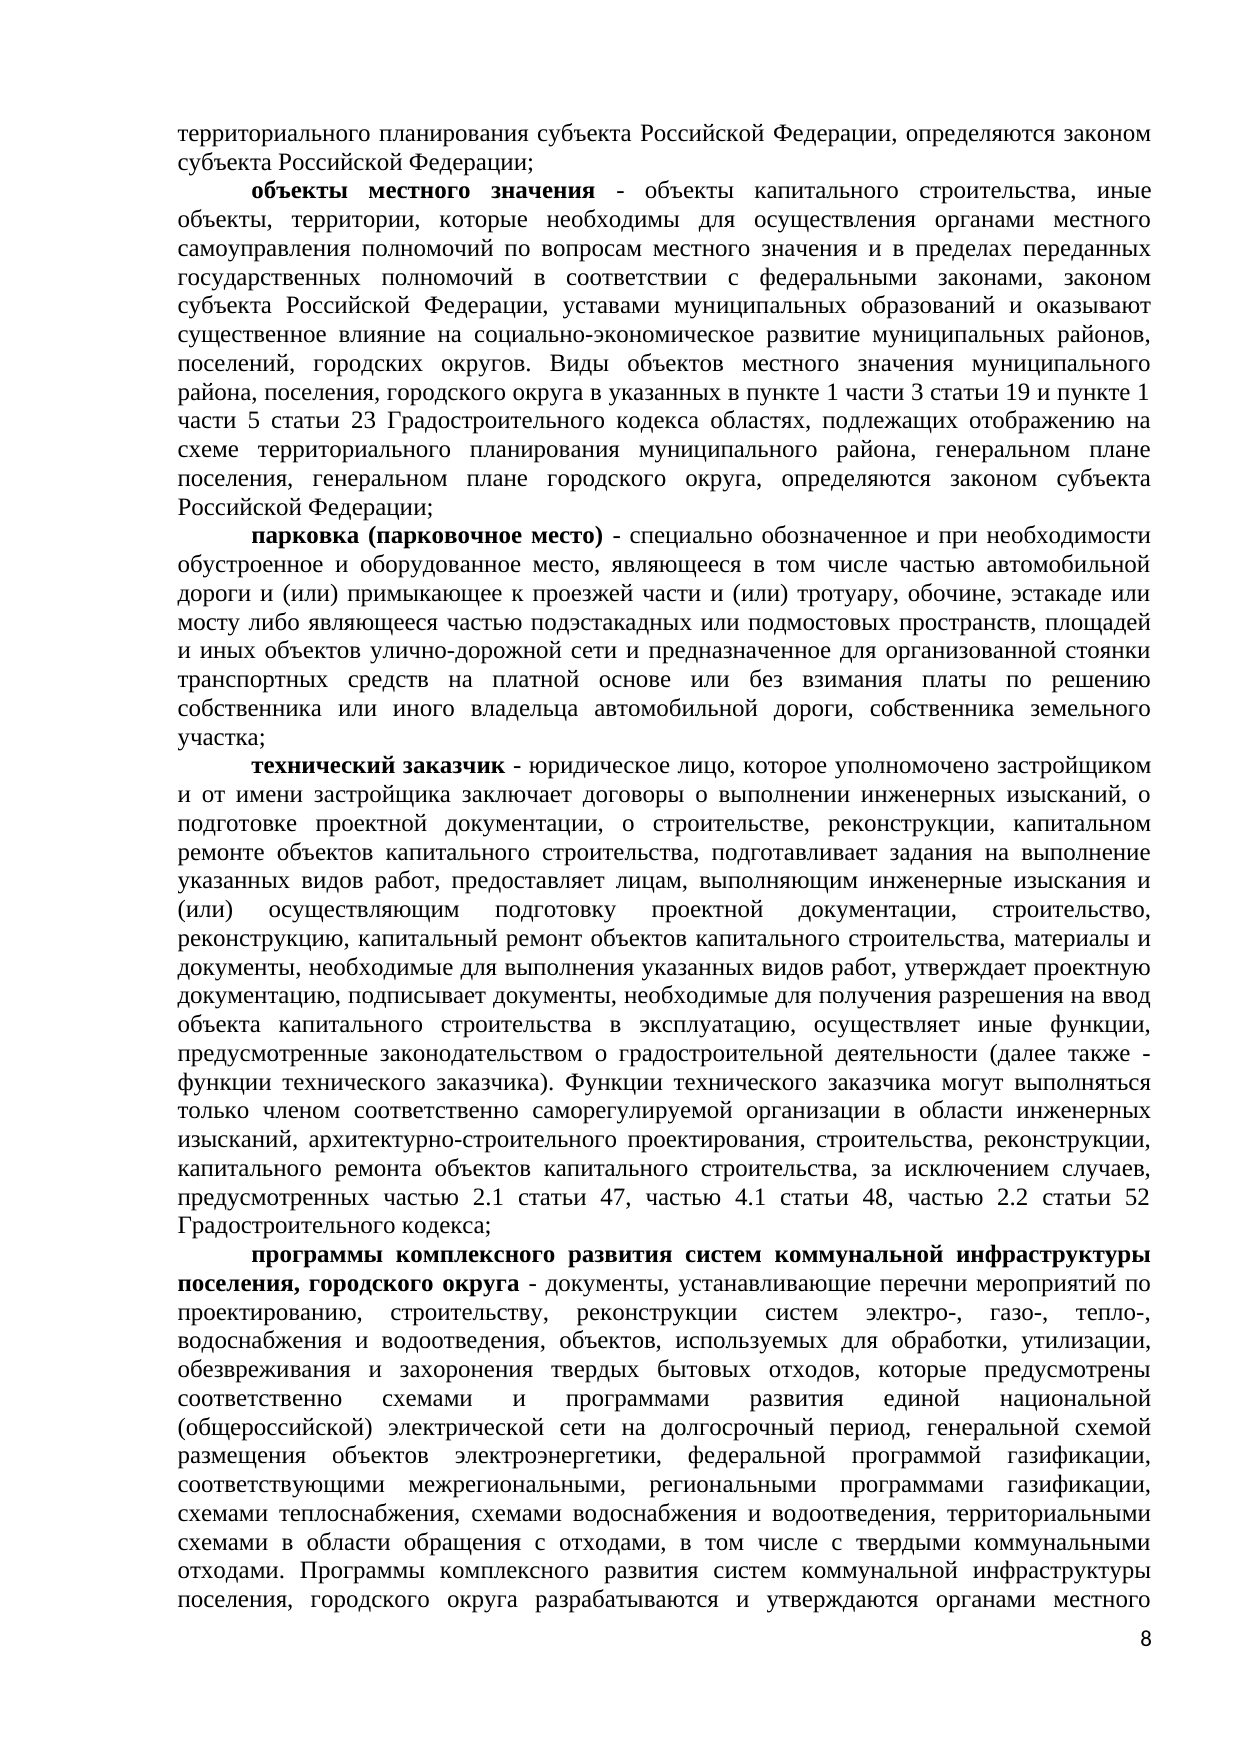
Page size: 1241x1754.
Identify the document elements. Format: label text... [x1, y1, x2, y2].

text объекты местного значения - объекты капитального строительства, иные объекты, территории, которые необходимы для осуществления органами местного самоуправления полномочий по вопросам местного значения и в пределах переданных государственных полномочий в соответствии с федеральными законами, законом субъекта Российской Федерации, уставами муниципальных образований и оказывают существенное влияние на социально-экономическое развитие муниципальных районов, поселений, городских округов. Виды объектов местного значения муниципального района, поселения, городского округа в указанных в пункте 1 части 3 статьи 19 и пункте 1 части 5 статьи 23 Градостроительного кодекса областях, подлежащих отображению на схеме территориального планирования муниципального района, генеральном плане поселения, генеральном плане городского округа, определяются законом субъекта Российской Федерации; [177, 176, 1152, 521]
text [177, 118, 1152, 176]
text парковка (парковочное место) - специально обозначенное и при необходимости обустроенное и оборудованное место, являющееся в том числе частью автомобильной дороги и (или) примыкающее к проезжей части и (или) тротуару, обочине, эстакаде или мосту либо являющееся частью подэстакадных или подмостовых пространств, площадей и иных объектов улично-дорожной сети и предназначенное для организованной стоянки транспортных средств на платной основе или без взимания платы по решению собственника или иного владельца автомобильной дороги, собственника земельного участка; [177, 521, 1152, 751]
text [177, 1239, 1152, 1613]
text технический заказчик - юридическое лицо, которое уполномочено застройщиком и от имени застройщика заключает договоры о выполнении инженерных изысканий, о подготовке проектной документации, о строительстве, реконструкции, капитальном ремонте объектов капитального строительства, подготавливает задания на выполнение указанных видов работ, предоставляет лицам, выполняющим инженерные изыскания и (или) осуществляющим подготовку проектной документации, строительство, реконструкцию, капитальный ремонт объектов капитального строительства, материалы и документы, необходимые для выполнения указанных видов работ, утверждает проектную документацию, подписывает документы, необходимые для получения разрешения на ввод объекта капитального строительства в эксплуатацию, осуществляет иные функции, предусмотренные законодательством о градостроительной деятельности (далее также - функции технического заказчика). Функции технического заказчика могут выполняться только членом соответственно саморегулируемой организации в области инженерных изысканий, архитектурно-строительного проектирования, строительства, реконструкции, капитального ремонта объектов капитального строительства, за исключением случаев, предусмотренных частью 2.1 статьи 47, частью 4.1 статьи 48, частью 2.2 статьи 52 Градостроительного кодекса; [177, 751, 1152, 1239]
